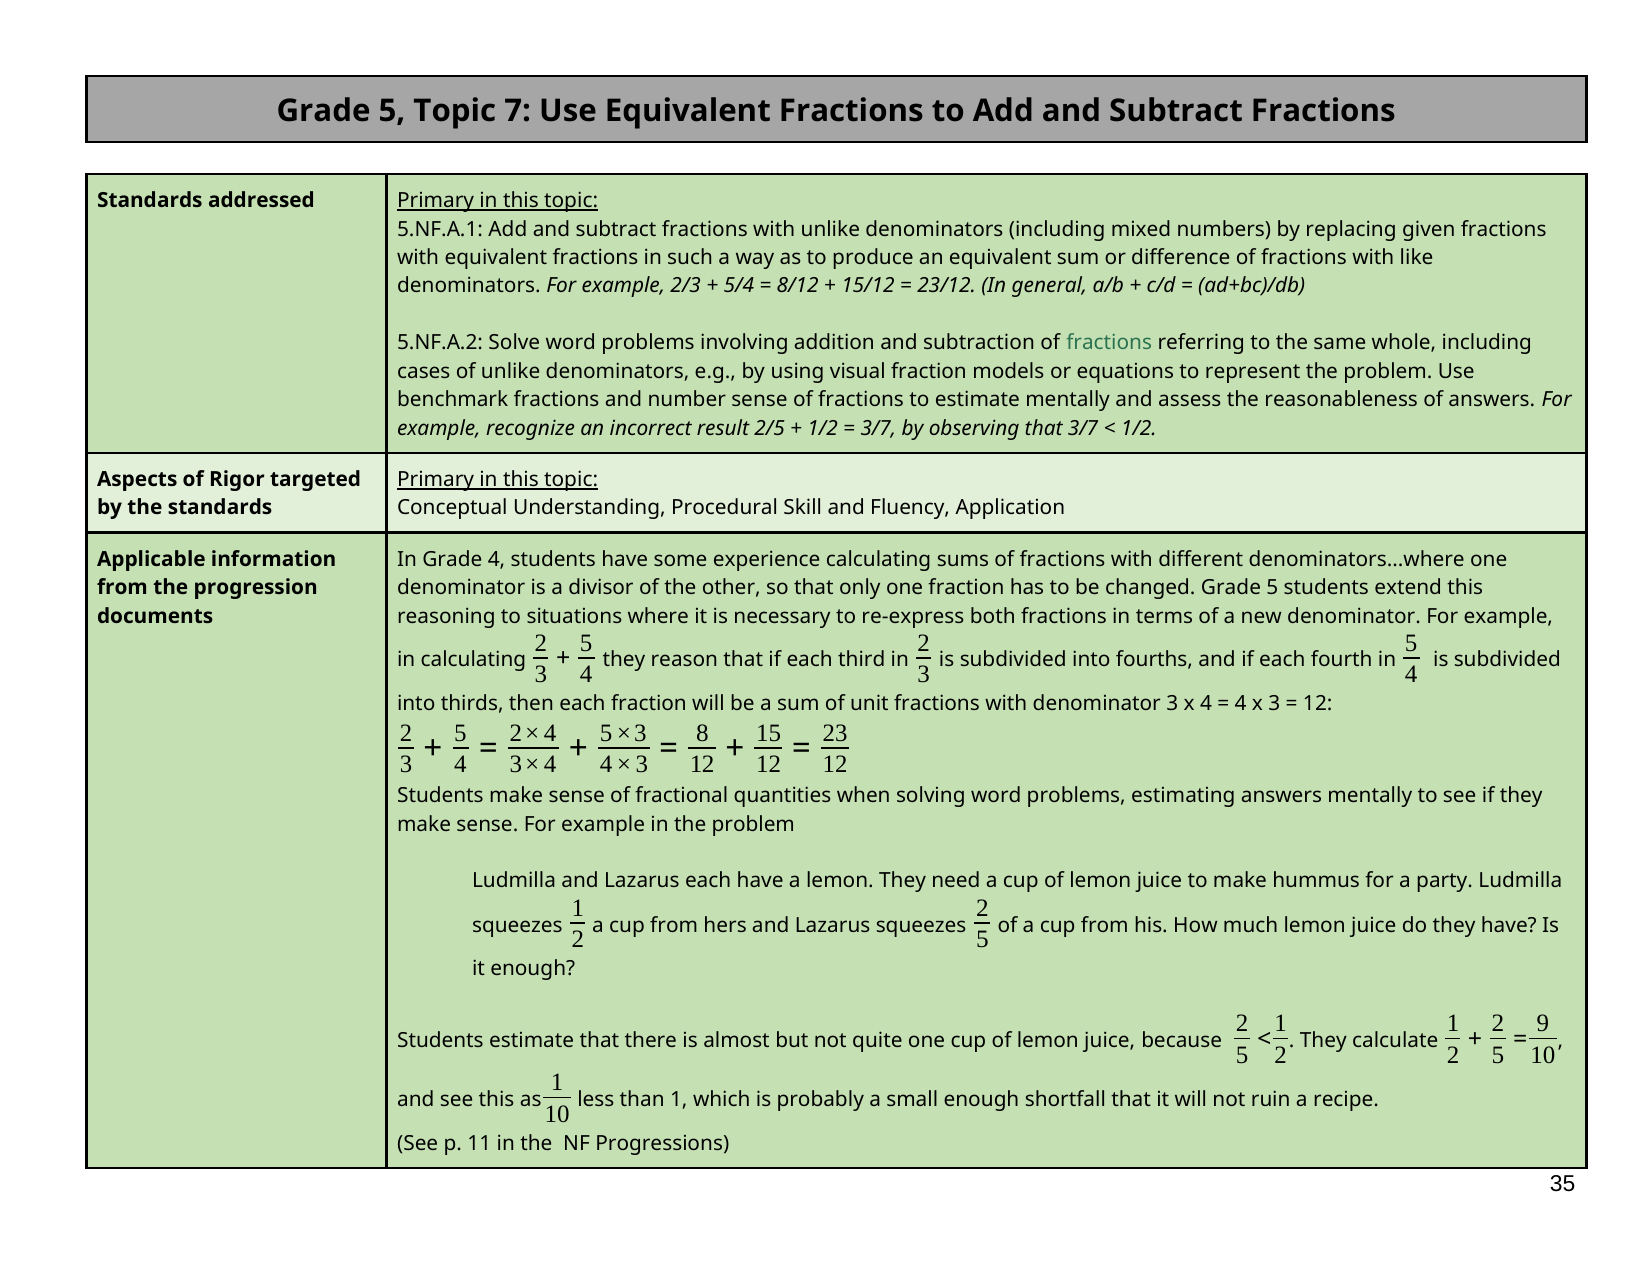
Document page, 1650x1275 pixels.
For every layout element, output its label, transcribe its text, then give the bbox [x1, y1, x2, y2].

table_header Grade 5, Topic 7: Use Equivalent Fractions to Add and Subtract Fractions [88, 77, 1585, 141]
table_cell In Grade 4, students have some experience calculating sums of fractions with different denominators...where one denominator is a divisor of the other, so that only one fraction has to be changed. Grade 5 students extend this reasoning to situations where it is necessary to re-express both fractions in terms of a new denominator. For example, in calculating + they reason that if each third in is subdivided into fourths, and if each fourth in is subdivided into thirds, then each fraction will be a sum of unit fractions with denominator 3 x 4 = 4 x 3 = 12: + = + = + = Students make sense of fractional quantities when solving word problems, estimating answers mentally to see if they make sense. For example in the problem Ludmilla and Lazarus each have a lemon. They need a cup of lemon juice to make hummus for a party. Ludmilla squeezes a cup from hers and Lazarus squeezes of a cup from his. How much lemon juice do they have? Is it enough? Students estimate that there is almost but not quite one cup of lemon juice, because <. They calculate + =, and see this as less than 1, which is probably a small enough shortfall that it will not ruin a recipe. (See p. 11 in the NF Progressions) [388, 534, 1585, 1167]
table_cell Primary in this topic: Conceptual Understanding, Procedural Skill and Fluency, Application [388, 454, 1585, 531]
table_cell Applicable information from the progression documents [88, 534, 385, 1167]
table_header Standards addressed [88, 175, 385, 452]
table_cell Aspects of Rigor targeted by the standards [88, 454, 385, 531]
table_header Primary in this topic: 5.NF.A.1: Add and subtract fractions with unlike denominators (including mixed numbers) by replacing given fractions with equivalent fractions in such a way as to produce an equivalent sum or difference of fractions with like denominators. For example, 2/3 + 5/4 = 8/12 + 15/12 = 23/12. (In general, a/b + c/d = (ad+bc)/db) 5.NF.A.2: Solve word problems involving addition and subtraction of fractions referring to the same whole, including cases of unlike denominators, e.g., by using visual fraction models or equations to represent the problem. Use benchmark fractions and number sense of fractions to estimate mentally and assess the reasonableness of answers. For example, recognize an incorrect result 2/5 + 1/2 = 3/7, by observing that 3/7 < 1/2. [388, 175, 1585, 452]
